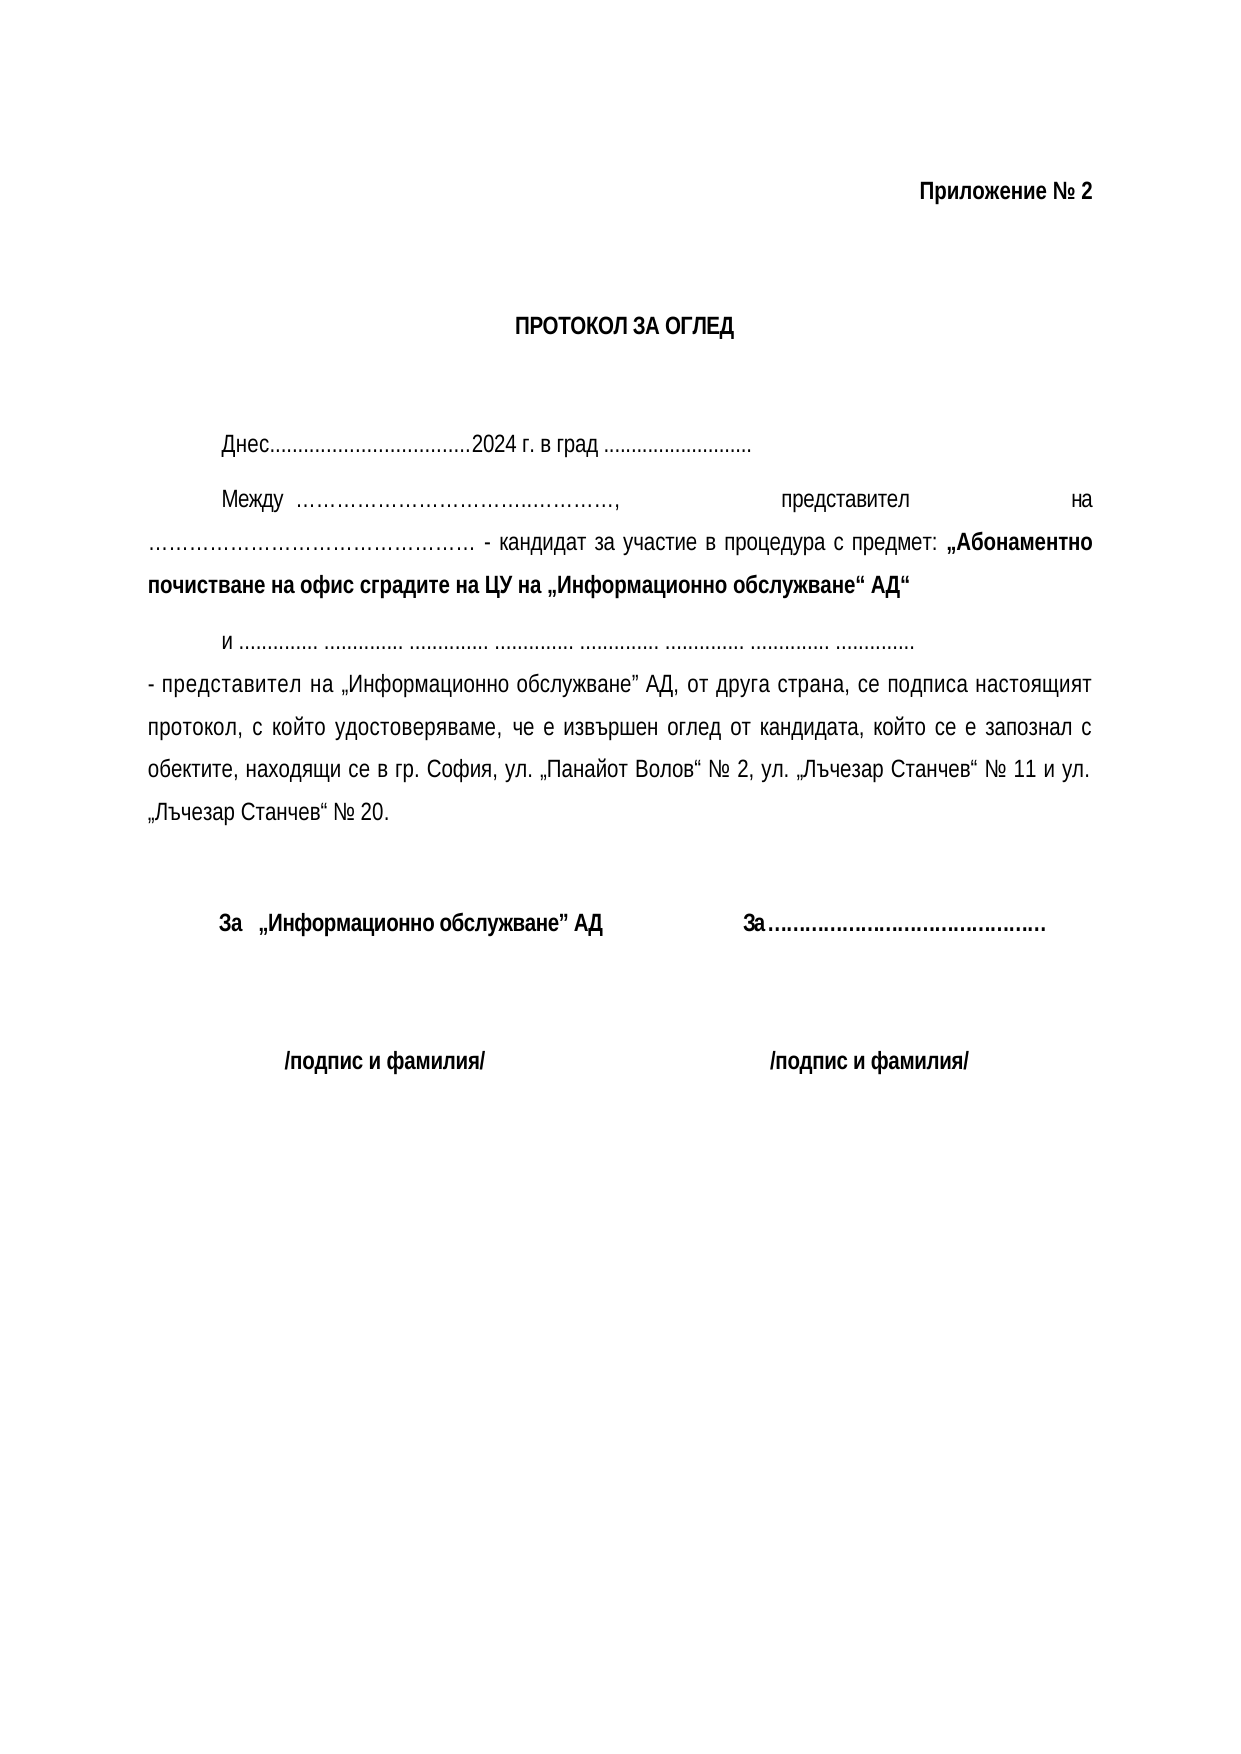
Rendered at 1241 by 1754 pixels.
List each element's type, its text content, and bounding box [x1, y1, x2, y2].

text Днес 2024 г. в град ........................... [148, 429, 1093, 458]
text Приложение № 2 [590, 176, 1093, 205]
text За „Информационно обслужване” АД За ……………………………………… [148, 908, 1093, 937]
text Между ……………………………..…………, представител на ………………………………………… - кандидат за участие в процедура с предмет: „Абонаментно почистване на офис сградите на ЦУ на „Информационно обслужване“ АД“ [148, 484, 1093, 599]
text и .............. .............. .............. .............. .............. .............. .............. .............. - представител на „Информационно обслужване” АД, от друга страна, се подписа настоящият протокол, с който удостоверяваме, че е извършен оглед от кандидата, който се е запознал с обектите, находящи се в гр. София, ул. „Панайот Волов“ № 2, ул. „Лъчезар Станчев“ № 11 и ул. „Лъчезар Станчев“ № 20. [148, 626, 1093, 826]
text /подпис и фамилия/ /подпис и фамилия/ [148, 1046, 1093, 1074]
text ПРОТОКОЛ ЗА ОГЛЕД [157, 311, 1093, 339]
